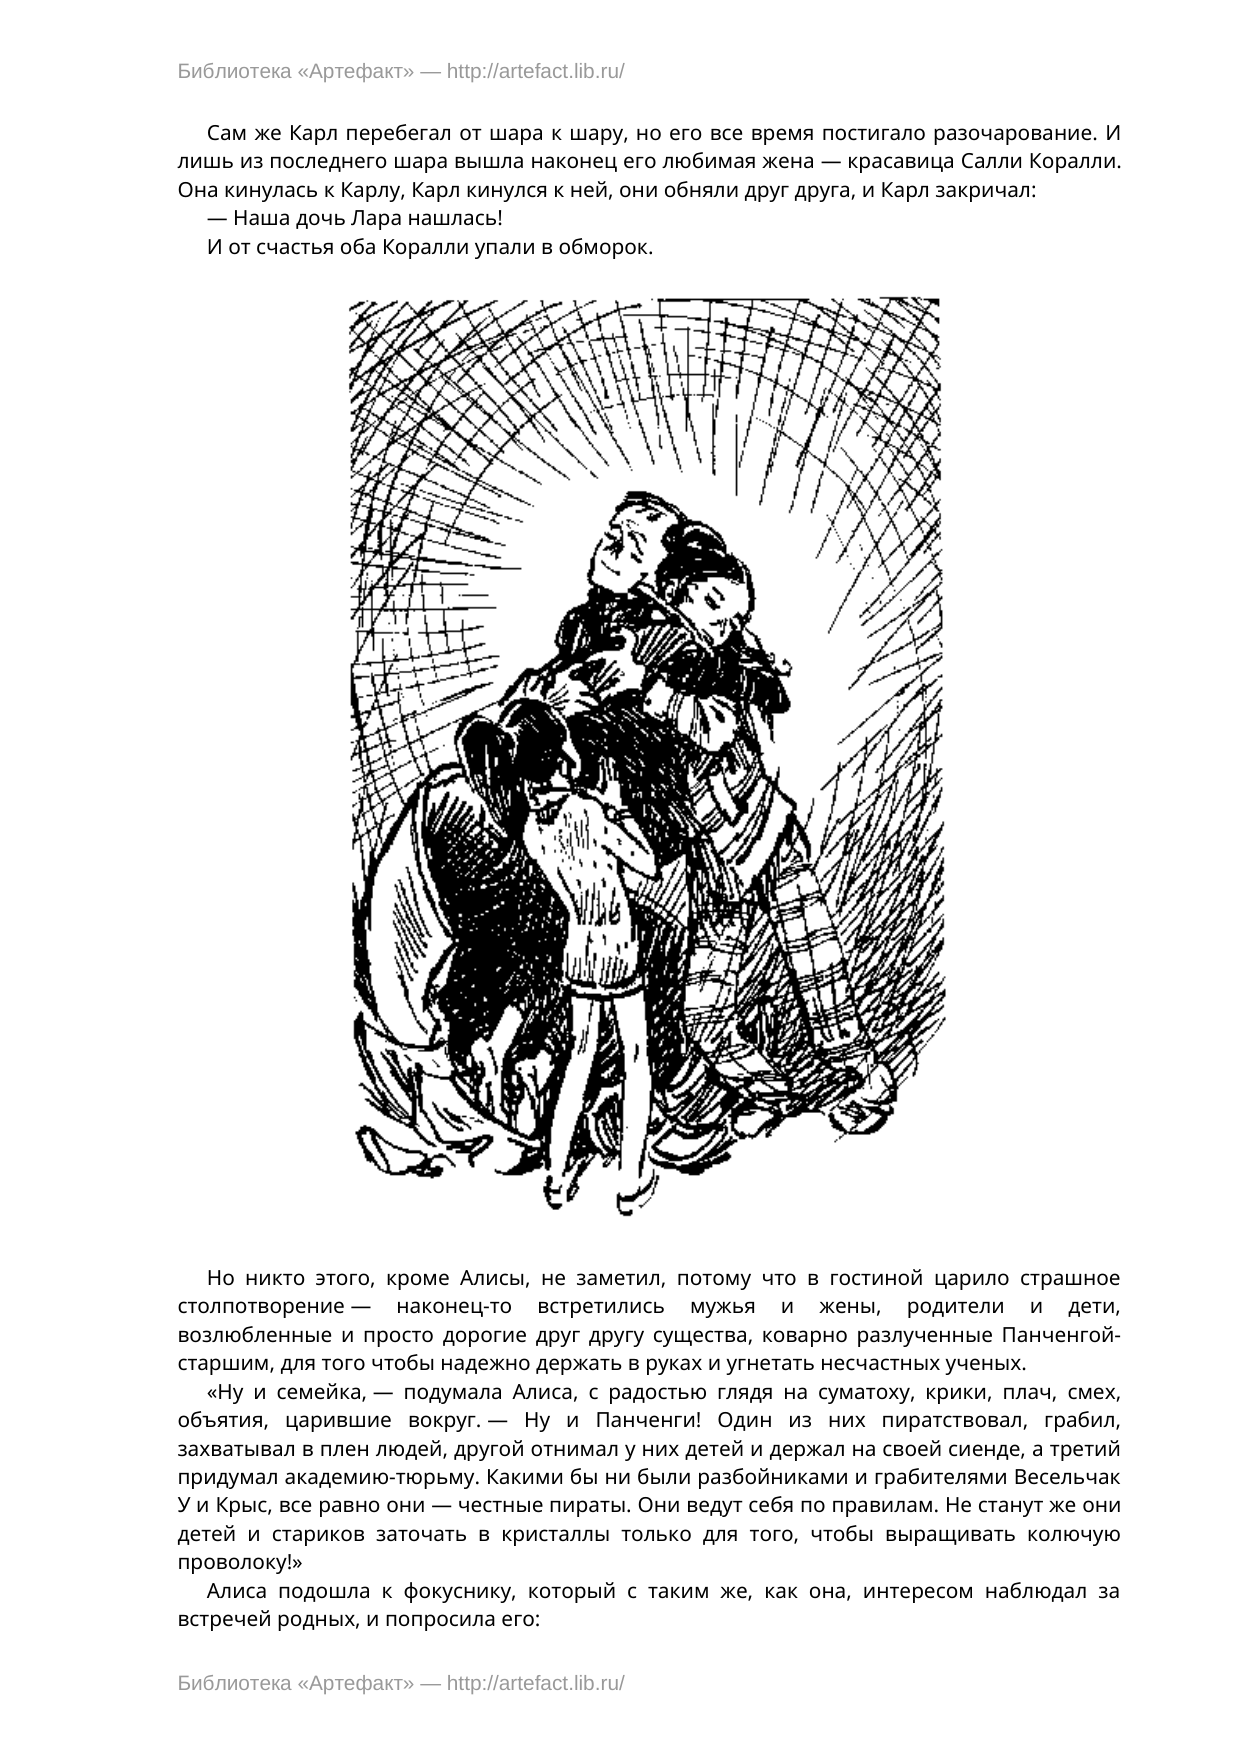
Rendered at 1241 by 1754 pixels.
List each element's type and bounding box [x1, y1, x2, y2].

picture [337, 288, 963, 1235]
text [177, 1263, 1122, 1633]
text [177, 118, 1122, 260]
